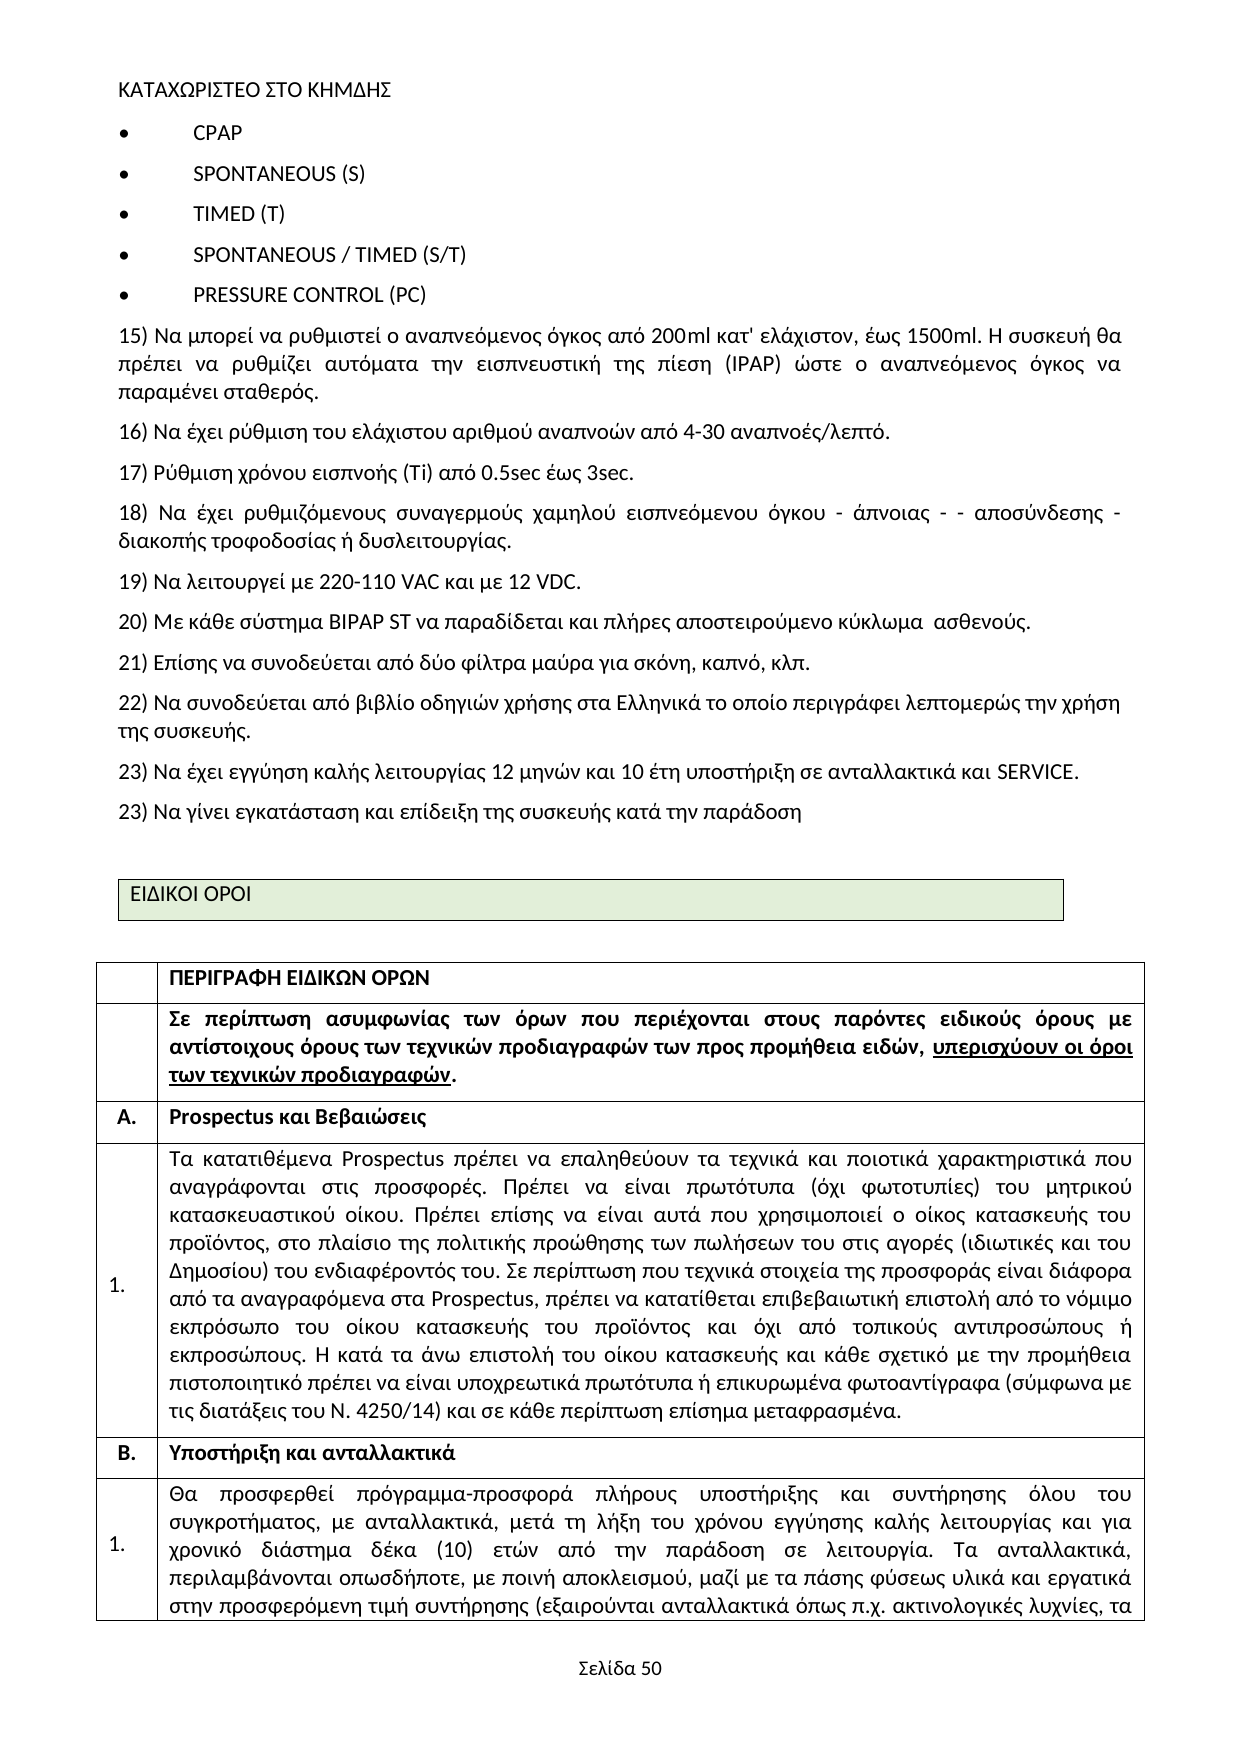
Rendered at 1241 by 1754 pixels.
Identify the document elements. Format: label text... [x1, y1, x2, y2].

text 23) Να γίνει εγκατάσταση και επίδειξη της συσκευής κατά την παράδοση [118, 797, 1122, 826]
table_header ΕΙΔΙΚΟΙ ΟΡΟΙ [119, 880, 1063, 920]
text 19) Να λειτουργεί με 220-110 VAC και με 12 VDC. [118, 567, 1122, 595]
table_cell B. [97, 1438, 157, 1478]
text • SPONTANEOUS / TIMED (S/T) [118, 240, 1122, 268]
text • CPAP [118, 118, 1122, 146]
table_cell Τα κατατιθέμενα Prospectus πρέπει να επαληθεύουν τα τεχνικά και ποιοτικά χαρακτηριστικά που αναγράφονται στις προσφορές. Πρέπει να είναι πρωτότυπα (όχι φωτοτυπίες) του μητρικού κατασκευαστικού οίκου. Πρέπει επίσης να είναι αυτά που χρησιμοποιεί ο οίκος κατασκευής του προϊόντος, στο πλαίσιο της πολιτικής προώθησης των πωλήσεων του στις αγορές (ιδιωτικές και του Δημοσίου) του ενδιαφέροντός του. Σε περίπτωση που τεχνικά στοιχεία της προσφοράς είναι διάφορα από τα αναγραφόμενα στα Prospectus, πρέπει να κατατίθεται επιβεβαιωτική επιστολή από το νόμιμο εκπρόσωπο του οίκου κατασκευής του προϊόντος και όχι από τοπικούς αντιπροσώπους ή εκπροσώπους. Η κατά τα άνω επιστολή του οίκου κατασκευής και κάθε σχετικό με την προμήθεια πιστοποιητικό πρέπει να είναι υποχρεωτικά πρωτότυπα ή επικυρωμένα φωτοαντίγραφα (σύμφωνα με τις διατάξεις του Ν. 4250/14) και σε κάθε περίπτωση επίσημα μεταφρασμένα. [158, 1144, 1144, 1437]
table_cell [97, 1144, 157, 1437]
text 15) Να μπορεί να ρυθμιστεί ο αναπνεόμενος όγκος από 200ml κατ' ελάχιστον, έως 1500ml. Η συσκευή θα πρέπει να ρυθμίζει αυτόματα την εισπνευστική της πίεση (ΙΡΑΡ) ώστε ο αναπνεόμενος όγκος να παραμένει σταθερός. [118, 321, 1122, 405]
text • PRESSURE CONTROL (PC) [118, 280, 1122, 308]
table_cell [97, 1004, 157, 1101]
table_cell Prospectus και Βεβαιώσεις [158, 1102, 1144, 1143]
text 17) Ρύθμιση χρόνου εισπνοής (Τi) από 0.5sec έως 3sec. [118, 458, 1122, 486]
table_cell Σε περίπτωση ασυμφωνίας των όρων που περιέχονται στους παρόντες ειδικούς όρους με αντίστοιχους όρους των τεχνικών προδιαγραφών των προς προμήθεια ειδών, υπερισχύουν οι όροι των τεχνικών προδιαγραφών. [158, 1004, 1144, 1101]
text 23) Να έχει εγγύηση καλής λειτουργίας 12 μηνών και 10 έτη υποστήριξη σε ανταλλακτικά και SERVICE. [118, 757, 1122, 785]
table_cell A. [97, 1102, 157, 1143]
table_cell Υποστήριξη και ανταλλακτικά [158, 1438, 1144, 1478]
text 16) Να έχει ρύθμιση του ελάχιστου αριθμού αναπνοών από 4-30 αναπνοές/λεπτό. [118, 417, 1122, 445]
text 20) Με κάθε σύστημα BIPAP ST να παραδίδεται και πλήρες αποστειρούμενο κύκλωμα ασθενούς. [118, 607, 1122, 635]
text • SPONTANEOUS (S) [118, 159, 1122, 187]
text 18) Να έχει ρυθμιζόμενους συναγερμούς χαμηλού εισπνεόμενου όγκου - άπνοιας - - αποσύνδεσης - διακοπής τροφοδοσίας ή δυσλειτουργίας. [118, 498, 1122, 554]
text 22) Να συνοδεύεται από βιβλίο οδηγιών χρήσης στα Ελληνικά το οποίο περιγράφει λεπτομερώς την χρήση της συσκευής. [118, 688, 1122, 744]
table_header [97, 963, 157, 1003]
table_cell [97, 1479, 157, 1619]
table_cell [158, 1479, 1144, 1619]
text 21) Επίσης να συνοδεύεται από δύο φίλτρα μαύρα για σκόνη, καπνό, κλπ. [118, 648, 1122, 676]
table_header ΠΕΡΙΓΡΑΦΗ ΕΙΔΙΚΩΝ ΟΡΩΝ [158, 963, 1144, 1003]
text • TIMED (Τ) [118, 199, 1122, 227]
